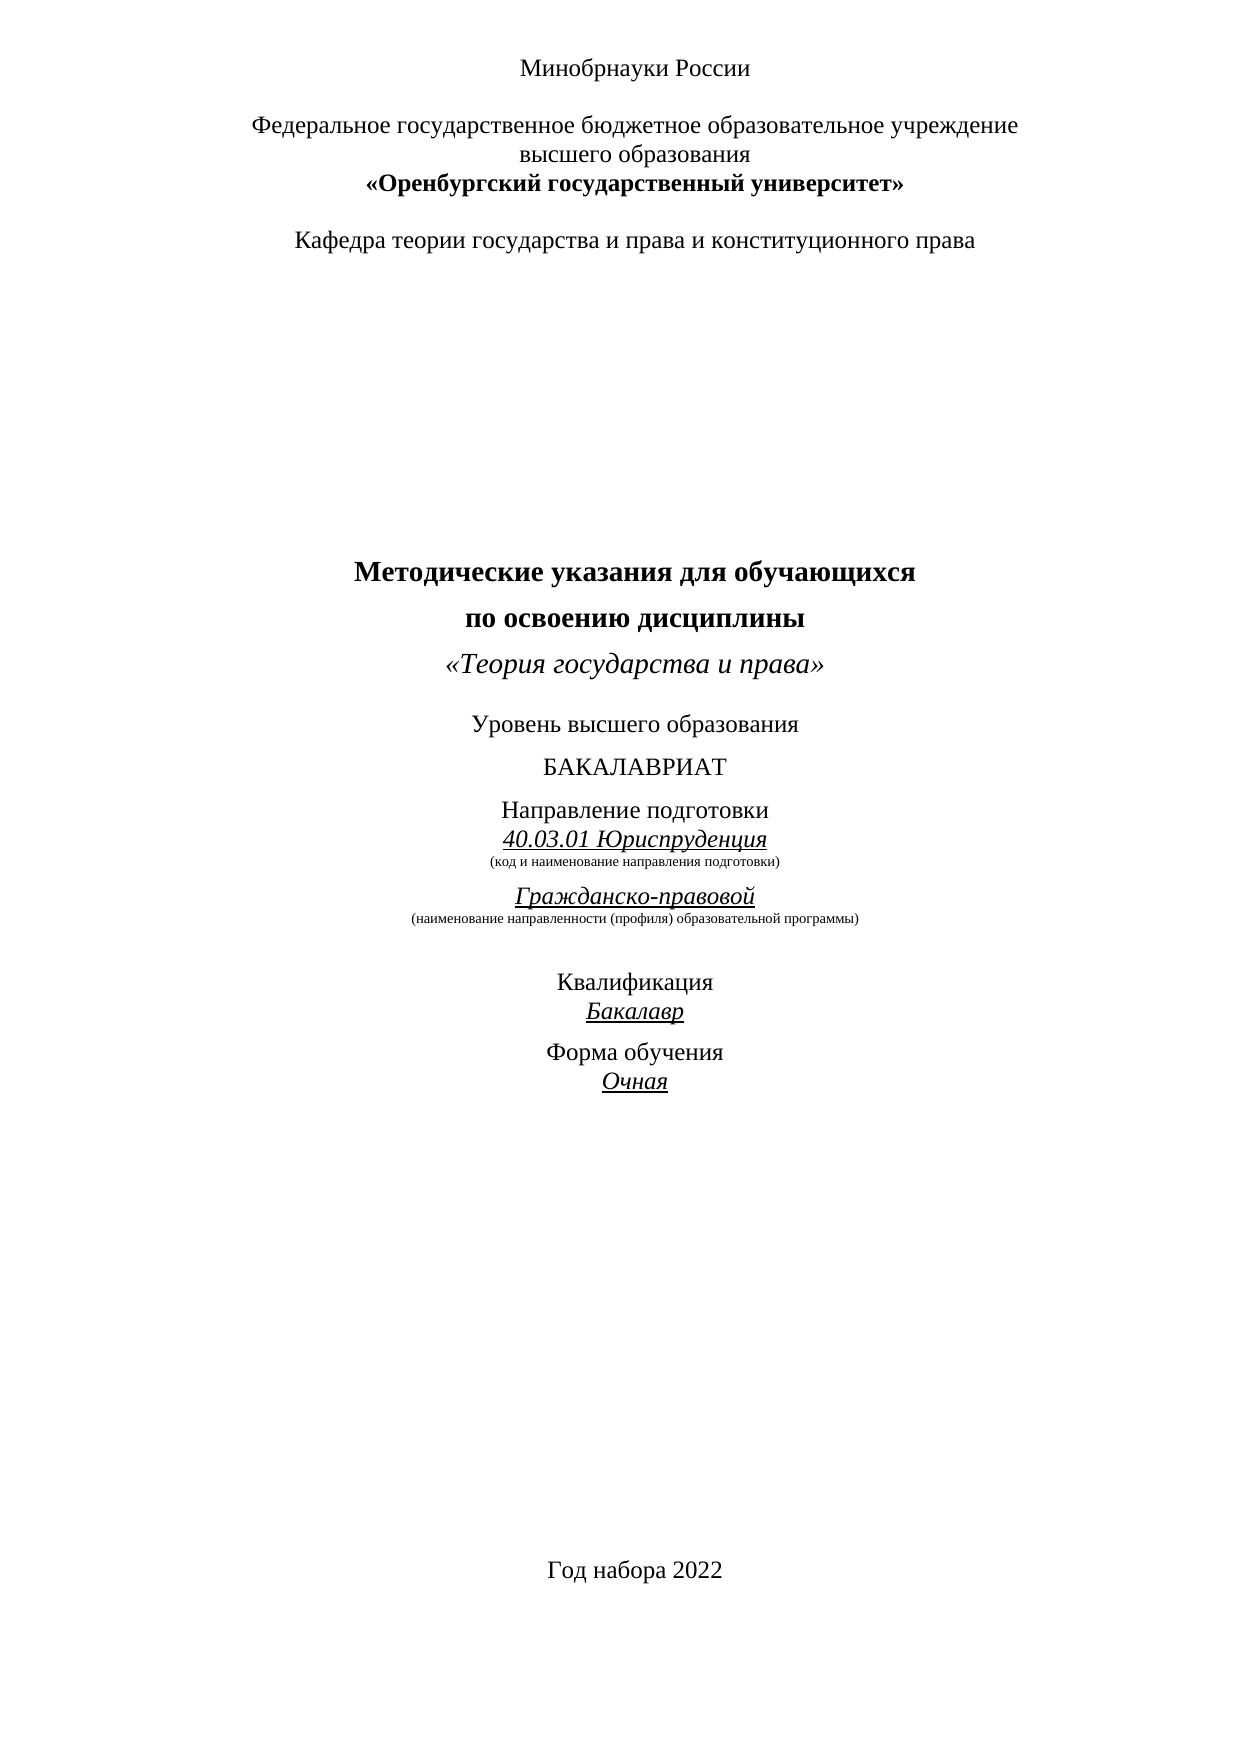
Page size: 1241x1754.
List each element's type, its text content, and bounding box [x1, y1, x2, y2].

text по освоению дисциплины [88, 600, 1181, 634]
text Кафедра теории государства и права и конституционного права [88, 226, 1181, 254]
text Минобрнауки России [88, 53, 1181, 82]
text Уровень высшего образования [88, 709, 1181, 737]
text 40.03.01 Юриспруденция [88, 824, 1181, 852]
text Квалификация [88, 967, 1181, 996]
text (наименование направленности (профиля) образовательной программы) [88, 910, 1181, 939]
text «Оренбургский государственный университет» [88, 168, 1181, 197]
text Год набора 2022 [88, 1555, 1181, 1584]
text Очная [88, 1066, 1181, 1095]
text Направление подготовки [88, 795, 1181, 824]
text Бакалавр [88, 996, 1181, 1025]
text Методические указания для обучающихся [88, 554, 1181, 588]
text (код и наименование направления подготовки) [88, 852, 1181, 881]
text БАКАЛАВРИАТ [88, 752, 1181, 781]
text высшего образования [88, 139, 1181, 168]
text «Теория государства и права» [88, 646, 1181, 680]
text Гражданско-правовой [88, 881, 1181, 910]
text Федеральное государственное бюджетное образовательное учреждение [88, 111, 1181, 139]
text Форма обучения [88, 1037, 1181, 1066]
